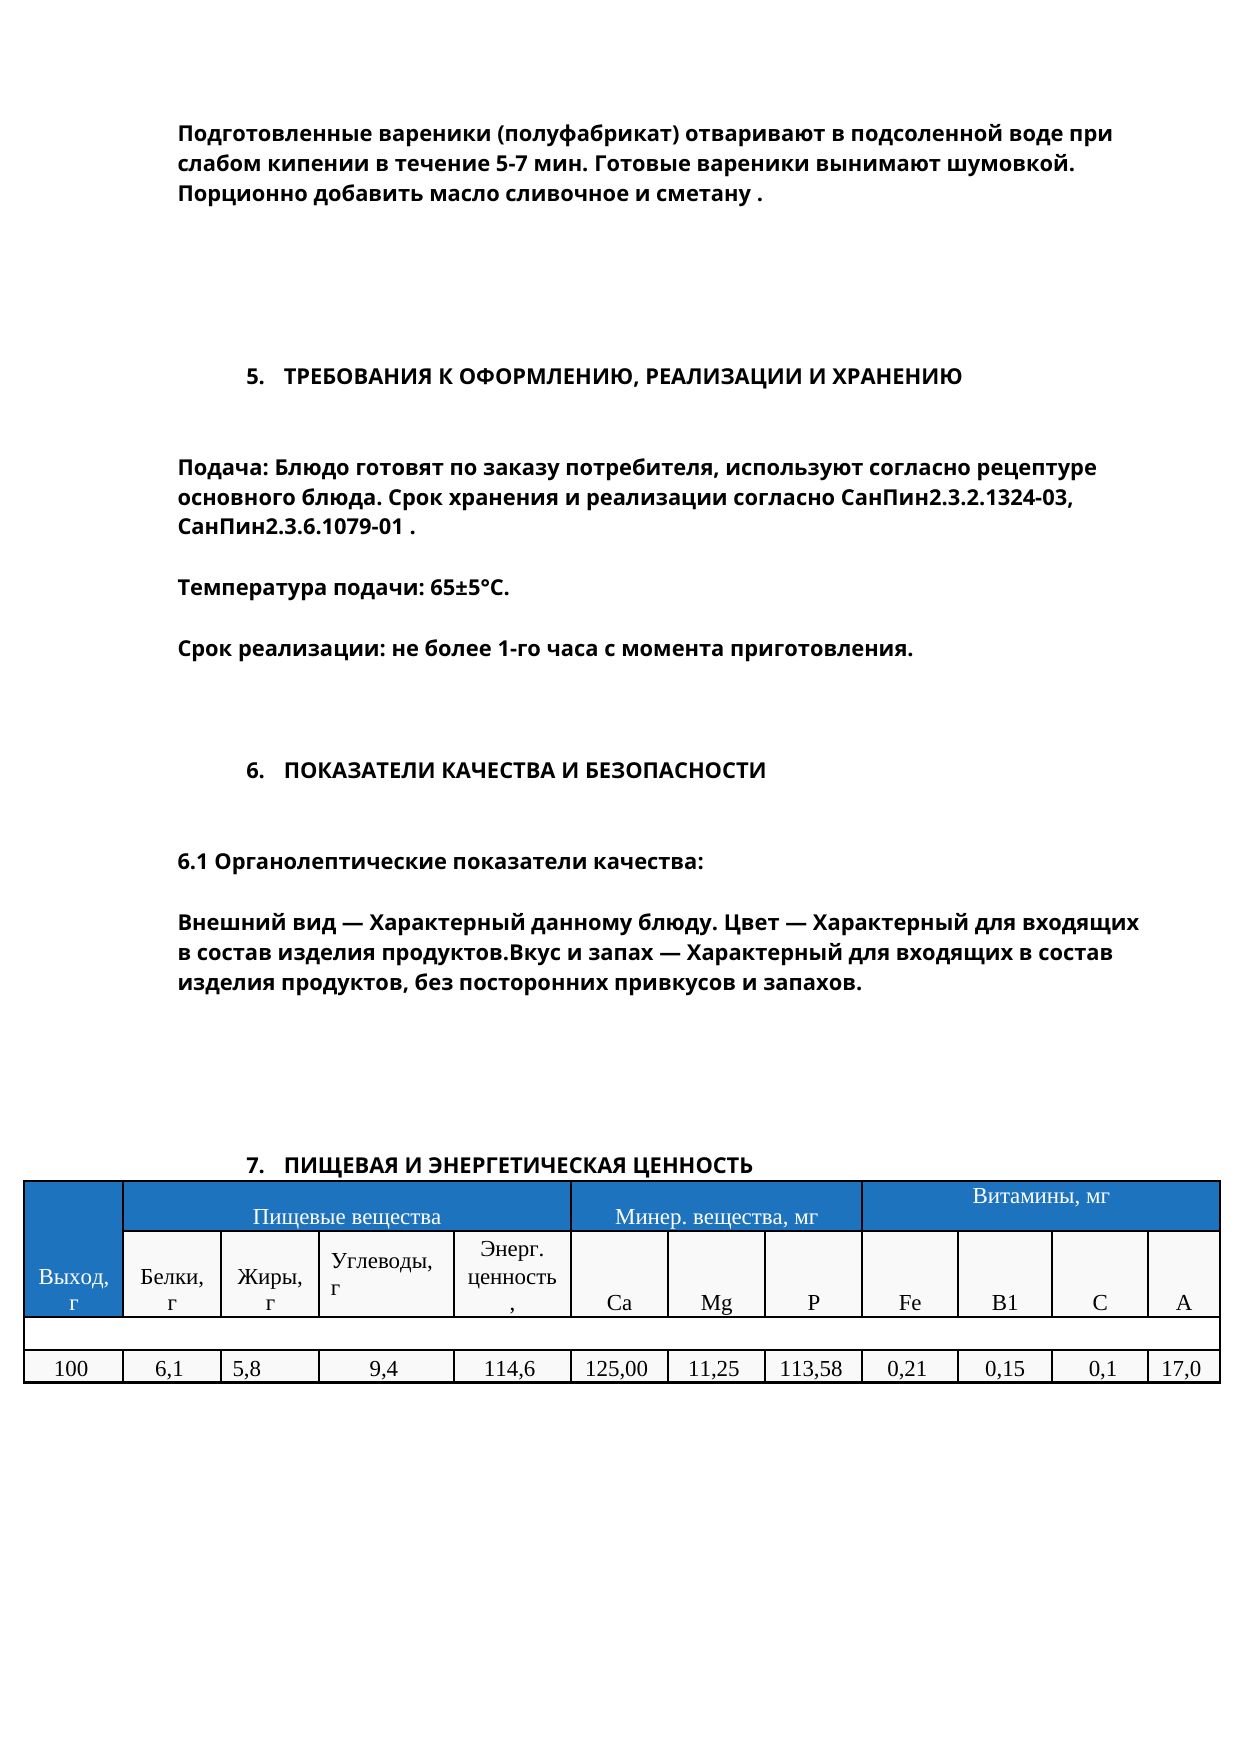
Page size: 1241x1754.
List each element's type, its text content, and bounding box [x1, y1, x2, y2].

list ТРЕБОВАНИЯ К ОФОРМЛЕНИЮ, РЕАЛИЗАЦИИ И ХРАНЕНИЮ [246, 361, 1152, 391]
table_cell 114,6 [455, 1351, 570, 1381]
table_cell 9,4 [320, 1351, 453, 1381]
table_cell [25, 1318, 1219, 1349]
text Подача: Блюдо готовят по заказу потребителя, используют согласно рецептуре основного блюда. Срок хранения и реализации согласно СанПин2.3.2.1324-03, СанПин2.3.6.1079-01 . [177, 452, 1152, 541]
table_cell Са [572, 1232, 667, 1316]
table_header Минер. вещества, мг [572, 1182, 861, 1230]
list ПОКАЗАТЕЛИ КАЧЕСТВА И БЕЗОПАСНОСТИ [246, 755, 1152, 785]
table_cell Fe [863, 1232, 957, 1316]
table_header Витамины, мг [863, 1182, 1219, 1230]
table_cell 6,1 [124, 1351, 220, 1381]
table_cell Углеводы, г [320, 1232, 453, 1316]
table_cell Энерг. [455, 1232, 570, 1261]
table_cell В1 [959, 1232, 1051, 1316]
table_cell 0,15 [959, 1351, 1051, 1381]
table_cell 5,8 [222, 1351, 318, 1381]
table_cell ценность, [455, 1261, 570, 1316]
table_cell Mg [669, 1232, 764, 1316]
table_cell 0,1 [1053, 1351, 1147, 1381]
table_cell 113,58 [766, 1351, 861, 1381]
table_cell 125,00 [572, 1351, 667, 1381]
table_cell С [1053, 1232, 1147, 1316]
table_header Пищевые вещества [124, 1182, 570, 1230]
table_cell 0,21 [863, 1351, 957, 1381]
table_cell Р [766, 1232, 861, 1316]
text Температура подачи: 65±5°С. [177, 572, 1152, 602]
text Внешний вид — Характерный данному блюду. Цвет — Характерный для входящих в состав изделия продуктов.Вкус и запах — Характерный для входящих в состав изделия продуктов, без посторонних привкусов и запахов. [177, 907, 1152, 997]
text Подготовленные вареники (полуфабрикат) отваривают в подсоленной воде при слабом кипении в течение 5-7 мин. Готовые вареники вынимают шумовкой. Порционно добавить масло сливочное и сметану . [177, 118, 1152, 207]
list ПИЩЕВАЯ И ЭНЕРГЕТИЧЕСКАЯ ЦЕННОСТЬ [246, 1150, 1152, 1180]
table_cell 17,0 [1149, 1351, 1219, 1381]
table_cell А [1149, 1232, 1219, 1316]
text 6.1 Органолептические показатели качества: [177, 846, 1152, 876]
text Срок реализации: не более 1-го часа с момента приготовления. [177, 633, 1152, 663]
table_cell Белки, г [124, 1232, 220, 1316]
table_cell 11,25 [669, 1351, 764, 1381]
table_cell Жиры, г [222, 1232, 318, 1316]
table_cell 100 [25, 1351, 122, 1381]
table_header Выход, г [25, 1182, 122, 1316]
